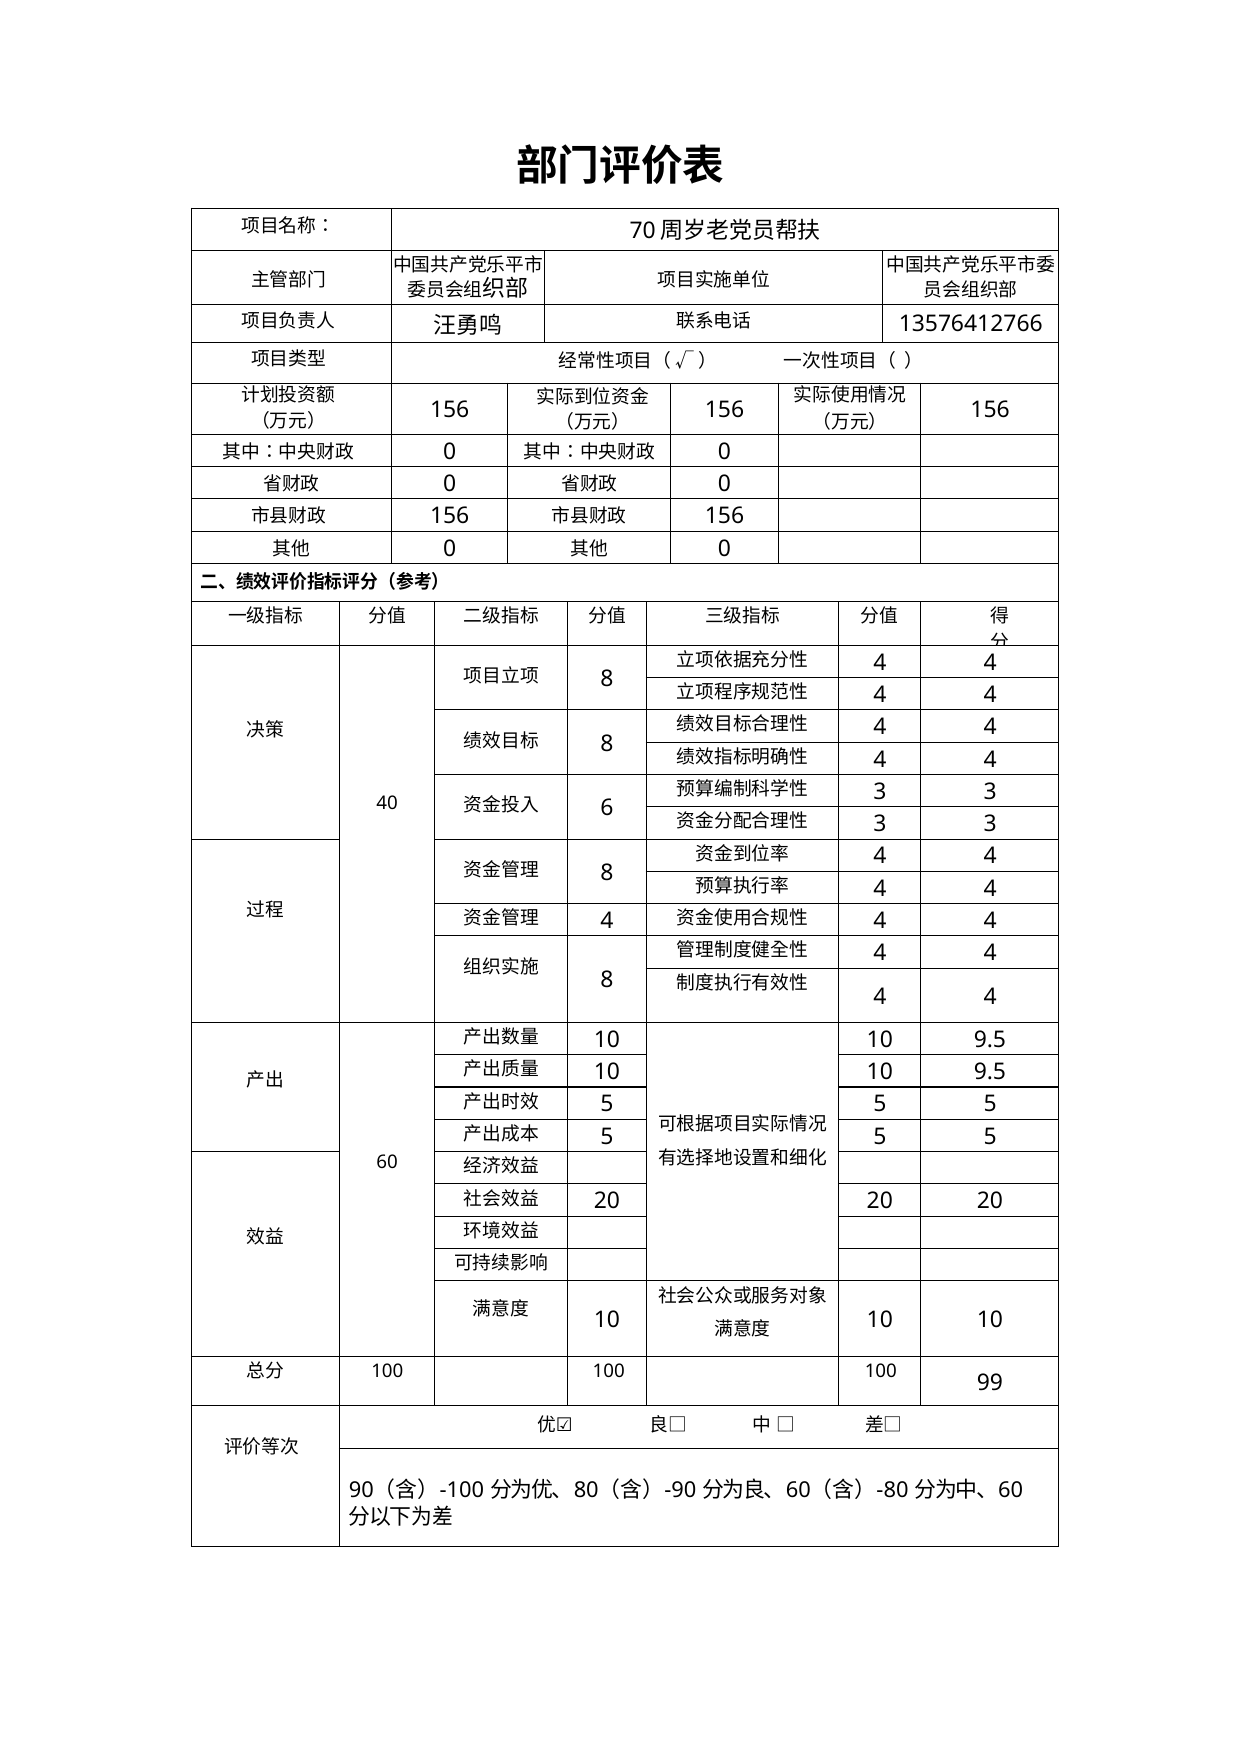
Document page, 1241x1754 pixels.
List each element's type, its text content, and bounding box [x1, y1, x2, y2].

table_cell 分值 [568, 602, 646, 645]
table_cell [839, 1249, 920, 1280]
table_cell 可根据项目实际情况有选择地设置和细化 [647, 1023, 838, 1280]
table_cell 4 [568, 904, 646, 935]
table_cell 中国共产党乐平市委员会组织部 [392, 251, 544, 303]
table_cell [921, 532, 1058, 563]
table_cell 99 [921, 1357, 1058, 1405]
table_cell 三级指标 [647, 602, 838, 645]
table_header 项目名称： [192, 209, 391, 250]
table_cell 0 [392, 435, 507, 466]
table_cell [568, 1152, 646, 1183]
table_cell 经济效益 [435, 1152, 567, 1183]
table_cell 资金管理 [435, 840, 567, 903]
table_cell 20 [921, 1184, 1058, 1216]
table_cell 实际使用情况 （万元） [779, 384, 920, 434]
table_cell 20 [568, 1184, 646, 1216]
table_cell 60 [340, 1023, 434, 1356]
table_cell 决策 [192, 646, 339, 838]
table_cell [779, 467, 920, 498]
table_cell [779, 499, 920, 531]
table_cell 10 [921, 1281, 1058, 1356]
table_cell 一级指标 [192, 602, 339, 645]
table_cell 8 [568, 936, 646, 1022]
table_cell [779, 532, 920, 563]
table_cell [779, 435, 920, 466]
table_cell 资金使用合规性 [647, 904, 838, 935]
table_cell 0 [671, 435, 778, 466]
table_cell 产出成本 [435, 1120, 567, 1151]
table_cell [921, 1249, 1058, 1280]
table_cell 绩效指标明确性 [647, 743, 838, 774]
table_cell 省财政 [508, 467, 670, 498]
table_cell 156 [671, 499, 778, 531]
table_cell 156 [671, 384, 778, 434]
table_cell 其他 [192, 532, 391, 563]
table_cell 10 [839, 1055, 920, 1086]
table_cell 绩效目标合理性 [647, 710, 838, 742]
table_cell 100 [568, 1357, 646, 1405]
table_cell [921, 467, 1058, 498]
table_cell 0 [671, 532, 778, 563]
table_cell 4 [921, 678, 1058, 709]
table_cell 10 [568, 1281, 646, 1356]
table_cell 3 [839, 807, 920, 838]
table_cell 4 [921, 840, 1058, 871]
table_cell [921, 1152, 1058, 1183]
table_cell 5 [568, 1120, 646, 1151]
table_cell [921, 1217, 1058, 1248]
table_cell 4 [839, 743, 920, 774]
table_cell 中国共产党乐平市委员会组织部 [883, 251, 1058, 303]
table_header 70周岁老党员帮扶 [392, 209, 1058, 250]
table_cell [839, 1152, 920, 1183]
table_cell 156 [392, 499, 507, 531]
table_cell 5 [839, 1120, 920, 1151]
table_cell 产出 [192, 1023, 339, 1151]
table_cell 8 [568, 646, 646, 709]
table_cell 资金分配合理性 [647, 807, 838, 838]
table_cell 5 [839, 1088, 920, 1119]
table_cell [568, 1217, 646, 1248]
table_cell 100 [839, 1357, 920, 1405]
table_cell [921, 435, 1058, 466]
table_cell 产出数量 [435, 1023, 567, 1054]
table_cell 4 [839, 969, 920, 1022]
table_cell 立项程序规范性 [647, 678, 838, 709]
table_cell 4 [921, 936, 1058, 968]
table_cell 过程 [192, 840, 339, 1022]
table_cell [921, 499, 1058, 531]
table_cell 90（含）-100 分为优、80（含）-90 分为良、60（含）-80 分为中、60 分以下为差 [340, 1449, 1058, 1546]
table_cell 4 [921, 969, 1058, 1022]
table_cell 5 [568, 1088, 646, 1119]
table_cell 评价等次 [192, 1406, 339, 1546]
table_cell 156 [392, 384, 507, 434]
table_cell 汪勇鸣 [392, 305, 544, 342]
table_cell 其中：中央财政 [192, 435, 391, 466]
table_cell [647, 1357, 838, 1405]
table_cell 预算执行率 [647, 872, 838, 903]
table_cell 环境效益 [435, 1217, 567, 1248]
table_cell [568, 1249, 646, 1280]
table_cell 经常性项目（ √ ） 一次性项目（ ） [392, 343, 1058, 383]
table_cell 制度执行有效性 [647, 969, 838, 1022]
table_cell 项目负责人 [192, 305, 391, 342]
table_cell 主管部门 [192, 251, 391, 303]
table_cell 其他 [508, 532, 670, 563]
table_cell 省财政 [192, 467, 391, 498]
table_cell 资金管理 [435, 904, 567, 935]
table_cell 20 [839, 1184, 920, 1216]
table_cell 资金到位率 [647, 840, 838, 871]
table_cell 项目立项 [435, 646, 567, 709]
table_cell 分值 [340, 602, 434, 645]
table_cell 组织实施 [435, 936, 567, 1022]
table_cell 4 [921, 743, 1058, 774]
table_cell 5 [921, 1088, 1058, 1119]
table_cell 预算编制科学性 [647, 775, 838, 806]
table_cell 社会公众或服务对象满意度 [647, 1281, 838, 1356]
table_cell 3 [839, 775, 920, 806]
table_cell 二级指标 [435, 602, 567, 645]
table_cell 社会效益 [435, 1184, 567, 1216]
table_cell 计划投资额 （万元） [192, 384, 391, 434]
table_cell 立项依据充分性 [647, 646, 838, 677]
table_cell 4 [839, 904, 920, 935]
table_cell 实际到位资金 （万元） [508, 384, 670, 434]
table_cell 二、绩效评价指标评分（参考） [192, 564, 1058, 601]
table_cell 9.5 [921, 1023, 1058, 1054]
table_cell 3 [921, 807, 1058, 838]
table_cell 4 [921, 710, 1058, 742]
table_cell 156 [921, 384, 1058, 434]
table_cell 10 [568, 1055, 646, 1086]
table_cell 4 [921, 646, 1058, 677]
table_cell 10 [839, 1281, 920, 1356]
table_cell 可持续影响 [435, 1249, 567, 1280]
table_cell 满意度 [435, 1281, 567, 1356]
table_cell 优☑ 良□ 中 □ 差□ [340, 1406, 1058, 1448]
table_cell 产出质量 [435, 1055, 567, 1086]
table_cell 10 [568, 1023, 646, 1054]
table_cell 效益 [192, 1152, 339, 1356]
table_cell 项目类型 [192, 343, 391, 383]
table_cell 4 [921, 904, 1058, 935]
table_cell 项目实施单位 [545, 251, 882, 303]
table_cell 0 [392, 532, 507, 563]
table_cell 产出时效 [435, 1088, 567, 1119]
table_cell [435, 1357, 567, 1405]
table_cell 0 [671, 467, 778, 498]
table_cell 4 [921, 872, 1058, 903]
table_cell 绩效目标 [435, 710, 567, 774]
table_cell 13576412766 [883, 305, 1058, 342]
table_cell 4 [839, 872, 920, 903]
table_cell 4 [839, 710, 920, 742]
table_cell 6 [568, 775, 646, 838]
table_cell 管理制度健全性 [647, 936, 838, 968]
table_cell 总分 [192, 1357, 339, 1405]
table_cell 市县财政 [508, 499, 670, 531]
table_cell 9.5 [921, 1055, 1058, 1086]
table_cell 市县财政 [192, 499, 391, 531]
table_cell 0 [392, 467, 507, 498]
table_cell 3 [921, 775, 1058, 806]
table_cell 其中：中央财政 [508, 435, 670, 466]
table_cell 5 [921, 1120, 1058, 1151]
table_cell 4 [839, 936, 920, 968]
table_cell 分值 [839, 602, 920, 645]
table_cell 4 [839, 646, 920, 677]
table_cell [839, 1217, 920, 1248]
table_cell 100 [340, 1357, 434, 1405]
table_cell 10 [839, 1023, 920, 1054]
table_cell 8 [568, 840, 646, 903]
table_cell 联系电话 [545, 305, 882, 342]
text 部门评价表 [187, 129, 1053, 194]
table_cell 4 [839, 840, 920, 871]
table_cell 得分 [921, 602, 1058, 645]
table_cell 40 [340, 646, 434, 1022]
table_cell 资金投入 [435, 775, 567, 838]
table_cell 4 [839, 678, 920, 709]
table_cell 8 [568, 710, 646, 774]
